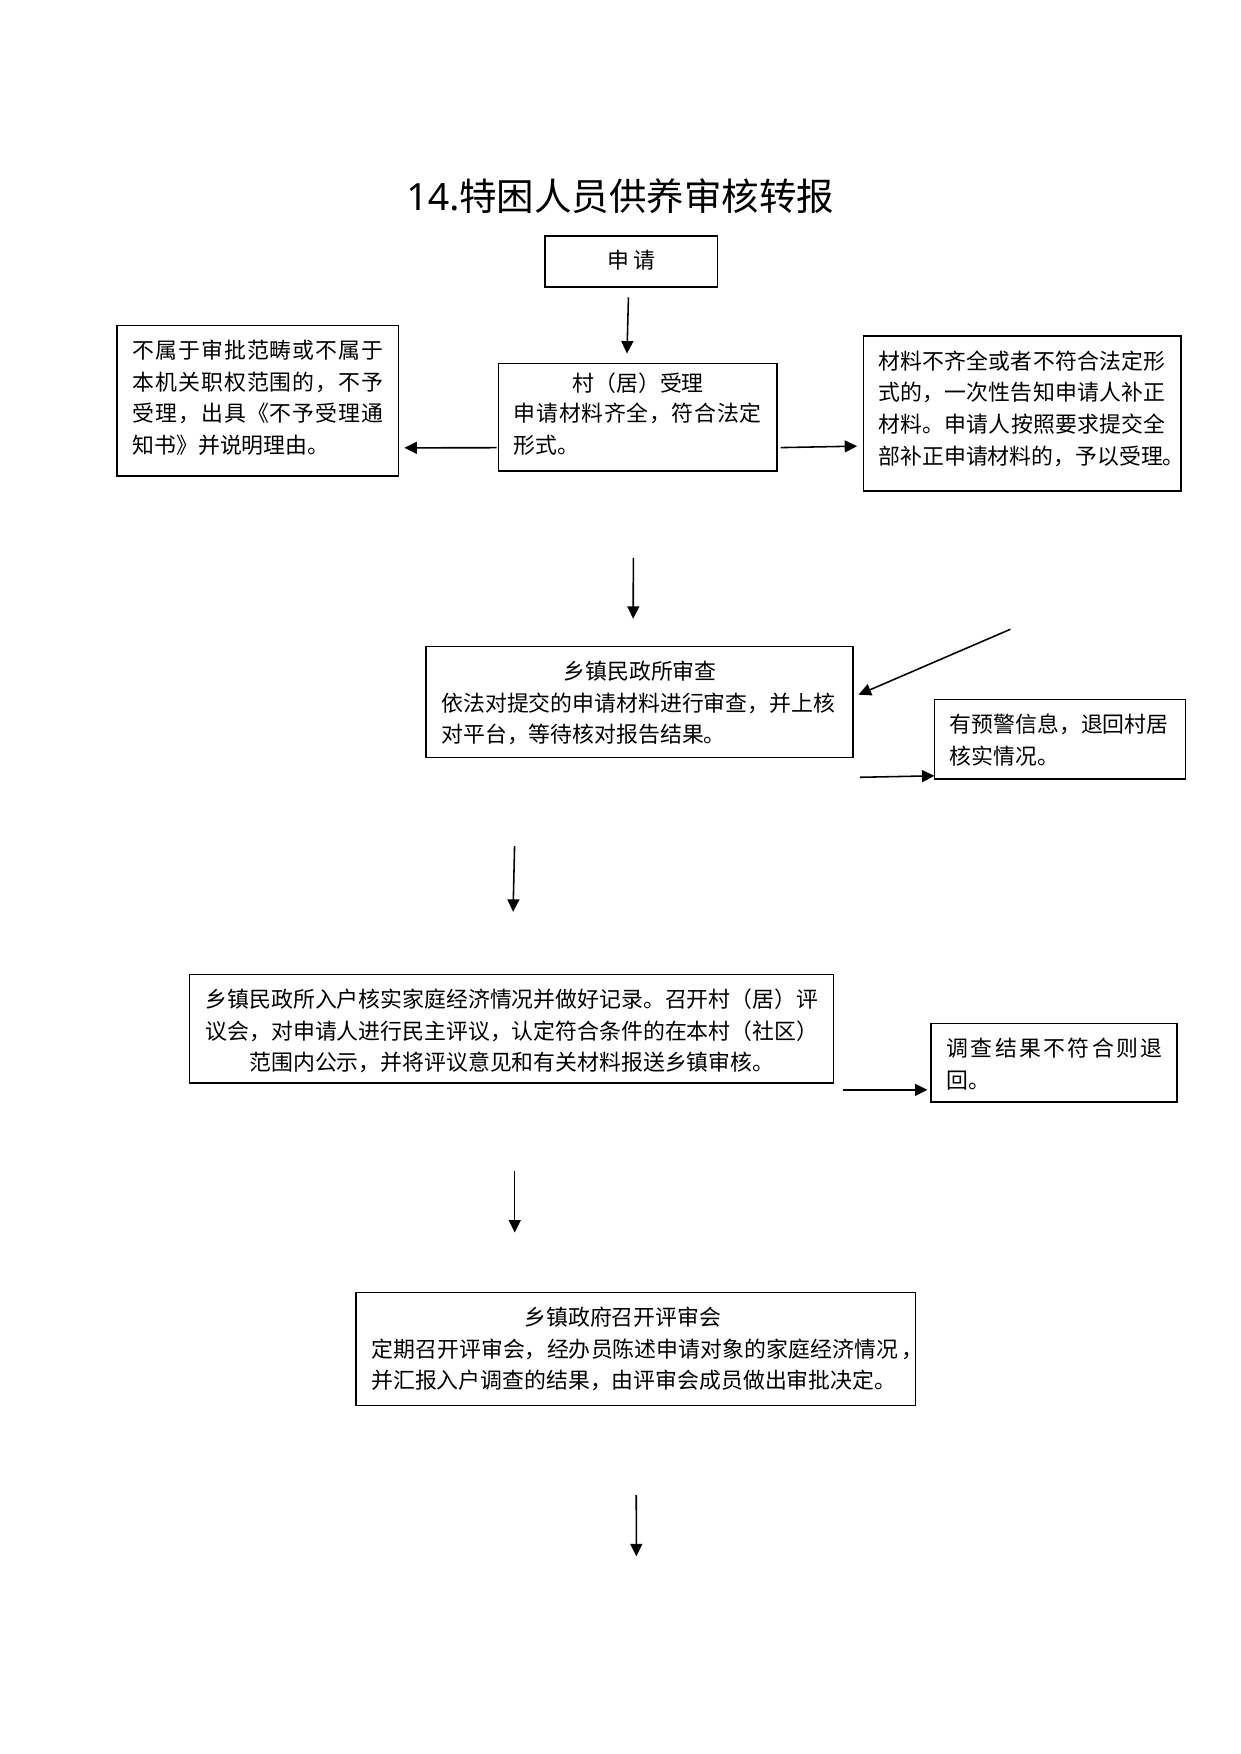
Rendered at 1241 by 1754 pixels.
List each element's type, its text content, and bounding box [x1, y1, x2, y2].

text 14.特困人员供养审核转报 [187, 162, 1053, 227]
